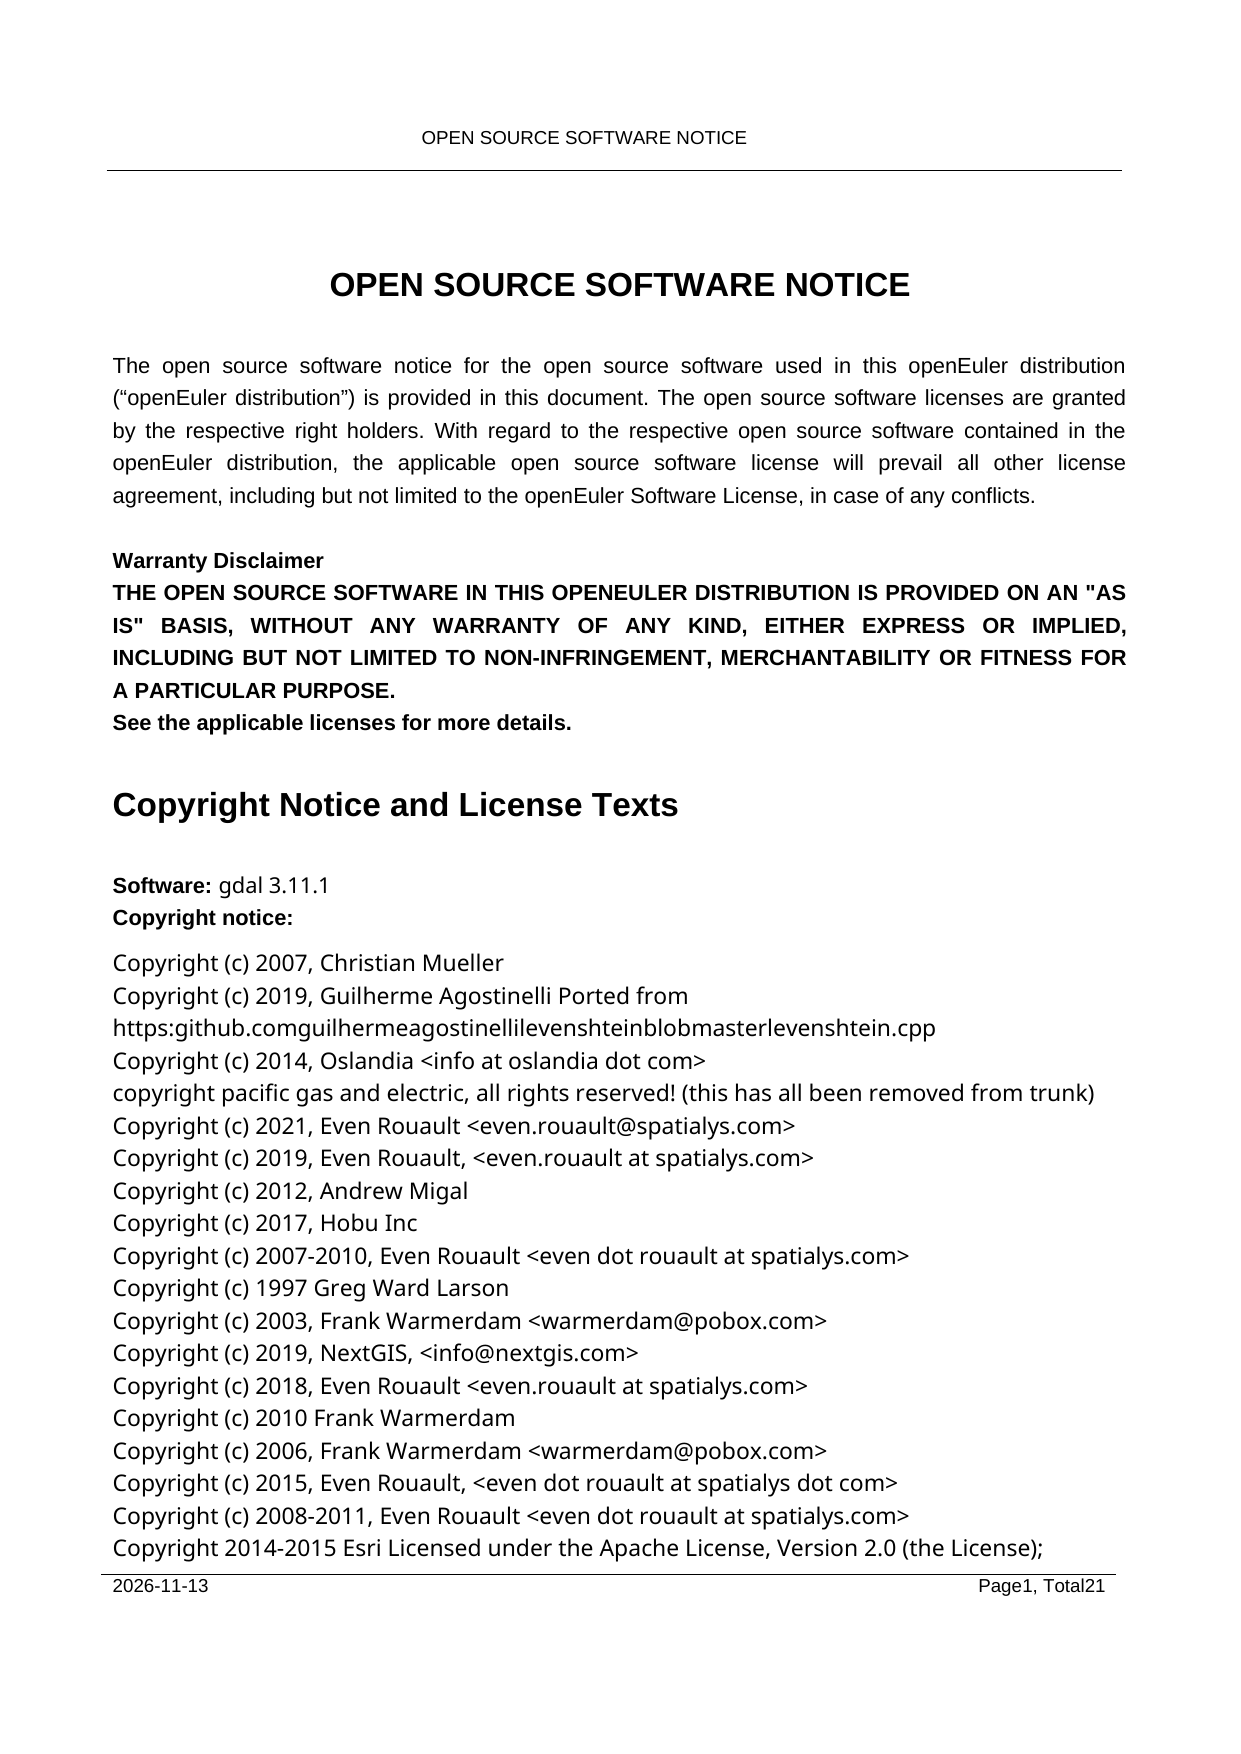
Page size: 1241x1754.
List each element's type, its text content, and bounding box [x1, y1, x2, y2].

title Software: gdal 3.11.1 [112, 869, 1128, 901]
text THE OPEN SOURCE SOFTWARE IN THIS OPENEULER DISTRIBUTION IS PROVIDED ON AN "AS IS" BASIS, WITHOUT ANY WARRANTY OF ANY KIND, EITHER EXPRESS OR IMPLIED, INCLUDING BUT NOT LIMITED TO NON-INFRINGEMENT, MERCHANTABILITY OR FITNESS FOR A PARTICULAR PURPOSE. See the applicable licenses for more details. [112, 576, 1128, 739]
text Copyright Notice and License Texts [112, 771, 1128, 836]
text Copyright notice: [112, 901, 1128, 934]
text OPEN SOURCE SOFTWARE NOTICE [112, 251, 1128, 316]
text Warranty Disclaimer [112, 544, 1128, 576]
text The open source software notice for the open source software used in this openEuler distribution (“openEuler distribution”) is provided in this document. The open source software licenses are granted by the respective right holders. With regard to the respective open source software contained in the openEuler distribution, the applicable open source software license will prevail all other license agreement, including but not limited to the openEuler Software License, in case of any conflicts. [112, 349, 1128, 511]
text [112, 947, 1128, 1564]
